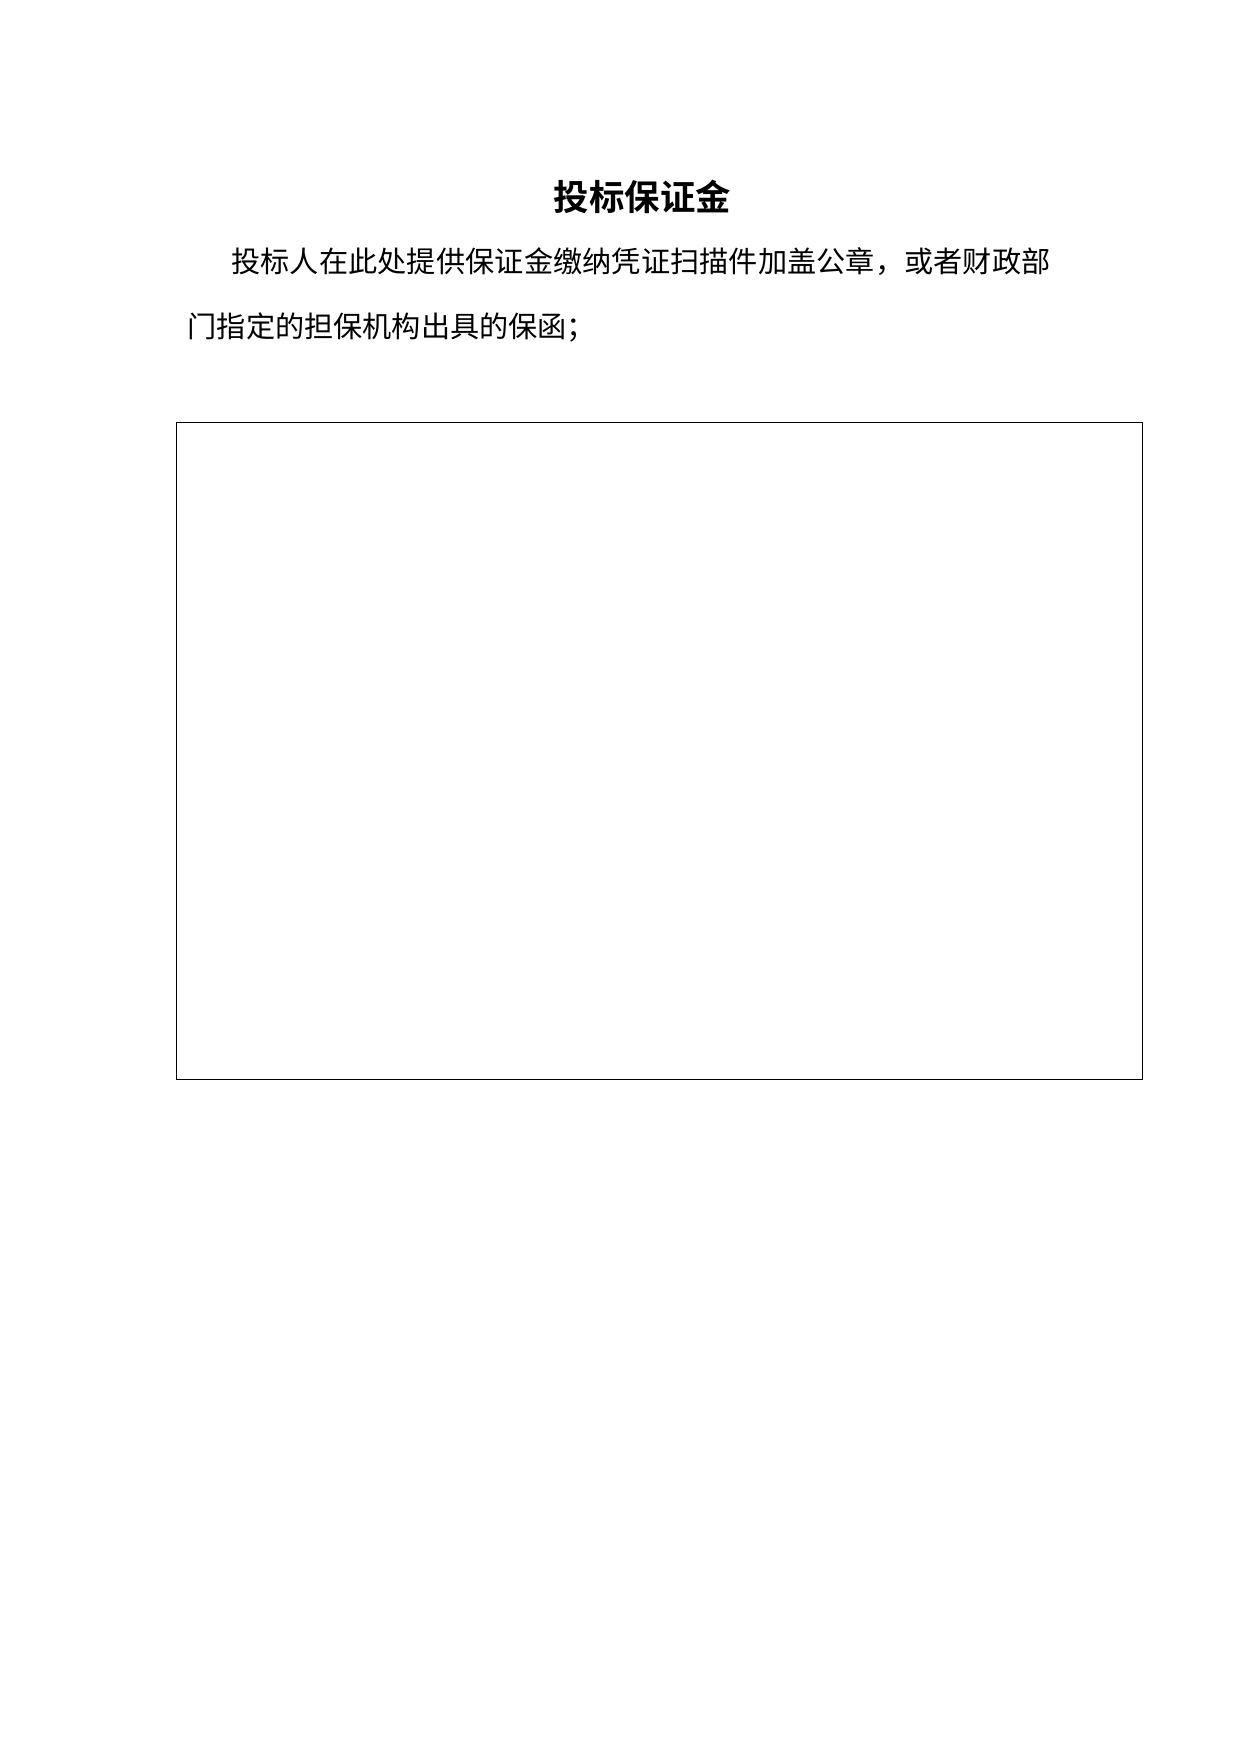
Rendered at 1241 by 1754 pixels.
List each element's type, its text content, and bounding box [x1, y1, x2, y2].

table_header [177, 423, 1142, 1078]
text 投标人在此处提供保证金缴纳凭证扫描件加盖公章，或者财政部门指定的担保机构出具的保函； [187, 227, 1053, 357]
text 投标保证金 [187, 162, 1053, 227]
